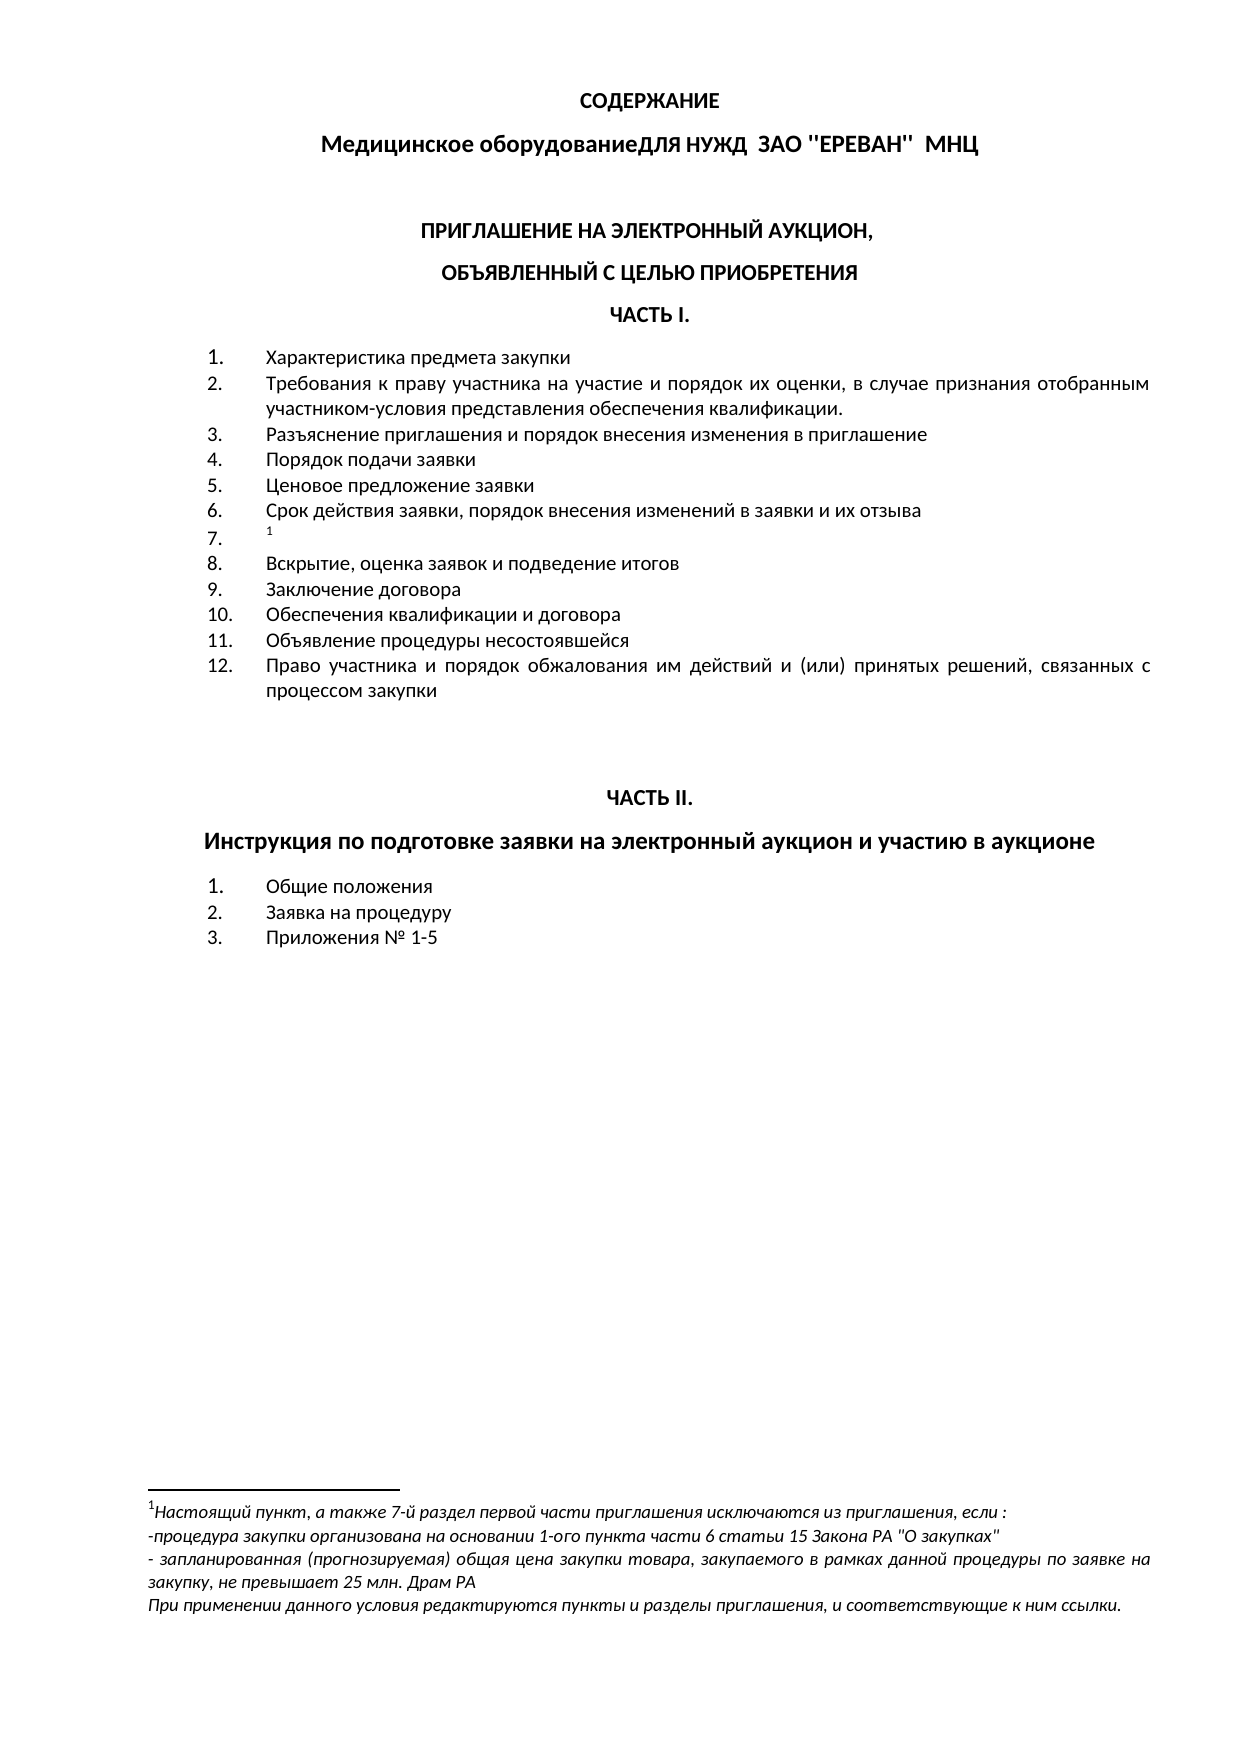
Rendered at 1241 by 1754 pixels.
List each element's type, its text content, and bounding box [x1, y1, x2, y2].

text ЧАСТЬ I. [148, 300, 1152, 328]
text 11. Объявление процедуры несостоявшейся [207, 627, 1152, 652]
text ПРИГЛАШЕНИЕ НА ЭЛЕКТРОННЫЙ АУКЦИОН, ОБЪЯВЛЕННЫЙ С ЦЕЛЬЮ ПРИОБРЕТЕНИЯ [148, 216, 1152, 286]
text 7. [207, 523, 1152, 551]
text СОДЕРЖАНИЕ [148, 86, 1152, 114]
text 1. Характеристика предмета закупки [207, 342, 1152, 370]
text 9. Заключение договора [207, 576, 1152, 601]
text 3. Разъяснение приглашения и порядок внесения изменения в приглашение [207, 421, 1152, 446]
text 10. Обеспечения квалификации и договора [207, 601, 1152, 627]
text Инструкция по подготовке заявки на электронный аукцион и участию в аукционе [148, 825, 1152, 856]
text 1. Общие положения [207, 871, 1152, 899]
text 4. Порядок подачи заявки [207, 446, 1152, 472]
text 8. Вскрытие, оценка заявок и подведение итогов [207, 551, 1152, 576]
text 2. Требования к праву участника на участие и порядок их оценки, в случае признания отобранным участником-условия представления обеспечения квалификации. [207, 370, 1152, 421]
text ЧАСТЬ II. [148, 783, 1152, 811]
text Медицинское оборудованиеДЛЯ НУЖД ЗАО ''ЕРЕВАН'' МНЦ [148, 128, 1152, 159]
text 2. Заявка на процедуру [207, 899, 1152, 924]
text 12. Право участника и порядок обжалования им действий и (или) принятых решений, связанных с процессом закупки [207, 652, 1152, 703]
text 3. Приложения № 1-5 [207, 924, 1152, 950]
text 5. Ценовое предложение заявки [207, 472, 1152, 497]
text 6. Срок действия заявки, порядок внесения изменений в заявки и их отзыва [207, 497, 1152, 523]
